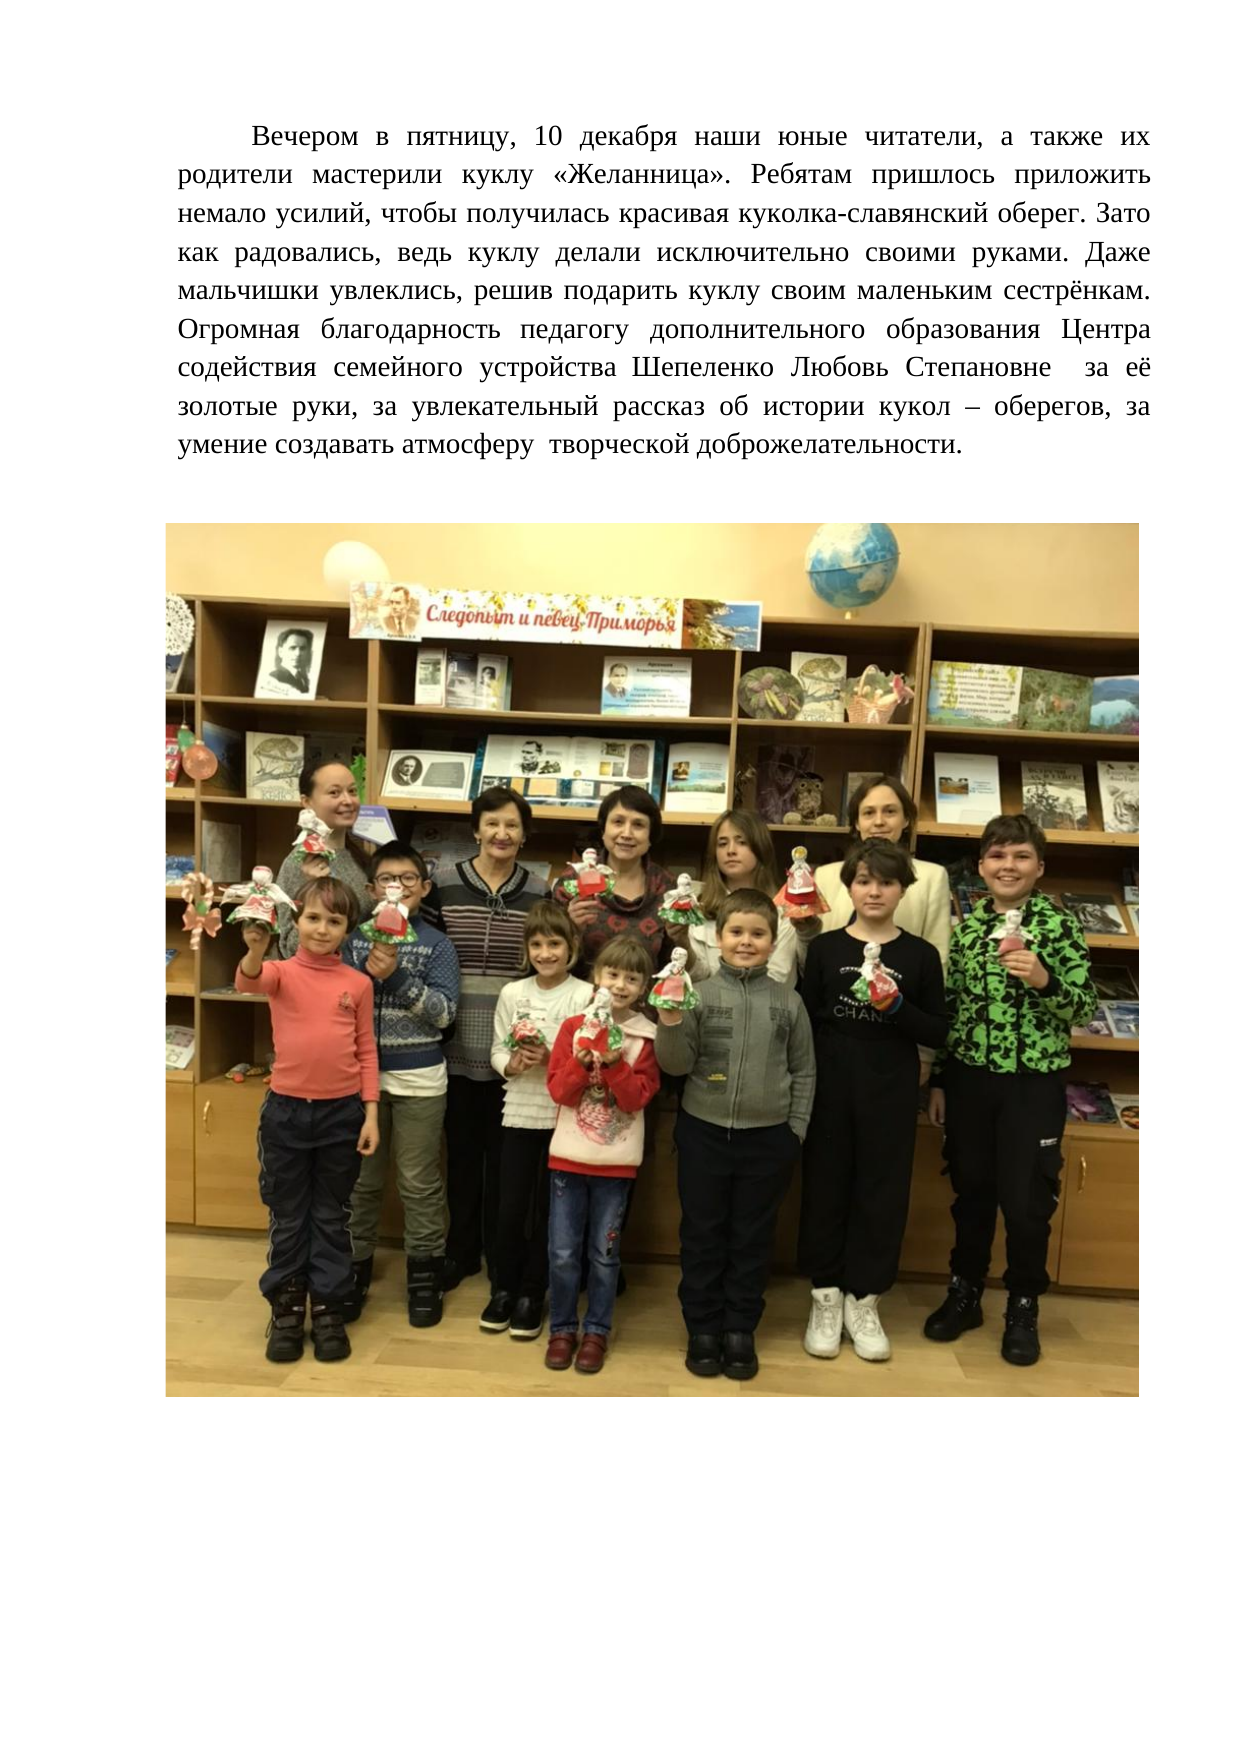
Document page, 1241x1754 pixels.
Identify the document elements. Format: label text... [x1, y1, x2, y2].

picture [165, 523, 1139, 1397]
text Вечером в пятницу, 10 декабря наши юные читатели, а также их родители мастерили куклу «Желанница». Ребятам пришлось приложить немало усилий, чтобы получилась красивая куколка-славянский оберег. Зато как радовались, ведь куклу делали исключительно своими руками. Даже мальчишки увлеклись, решив подарить куклу своим маленьким сестрёнкам. Огромная благодарность педагогу дополнительного образования Центра содействия семейного устройства Шепеленко Любовь Степановне за её золотые руки, за увлекательный рассказ об истории кукол – оберегов, за умение создавать атмосферу творческой доброжелательности. [177, 118, 1152, 460]
